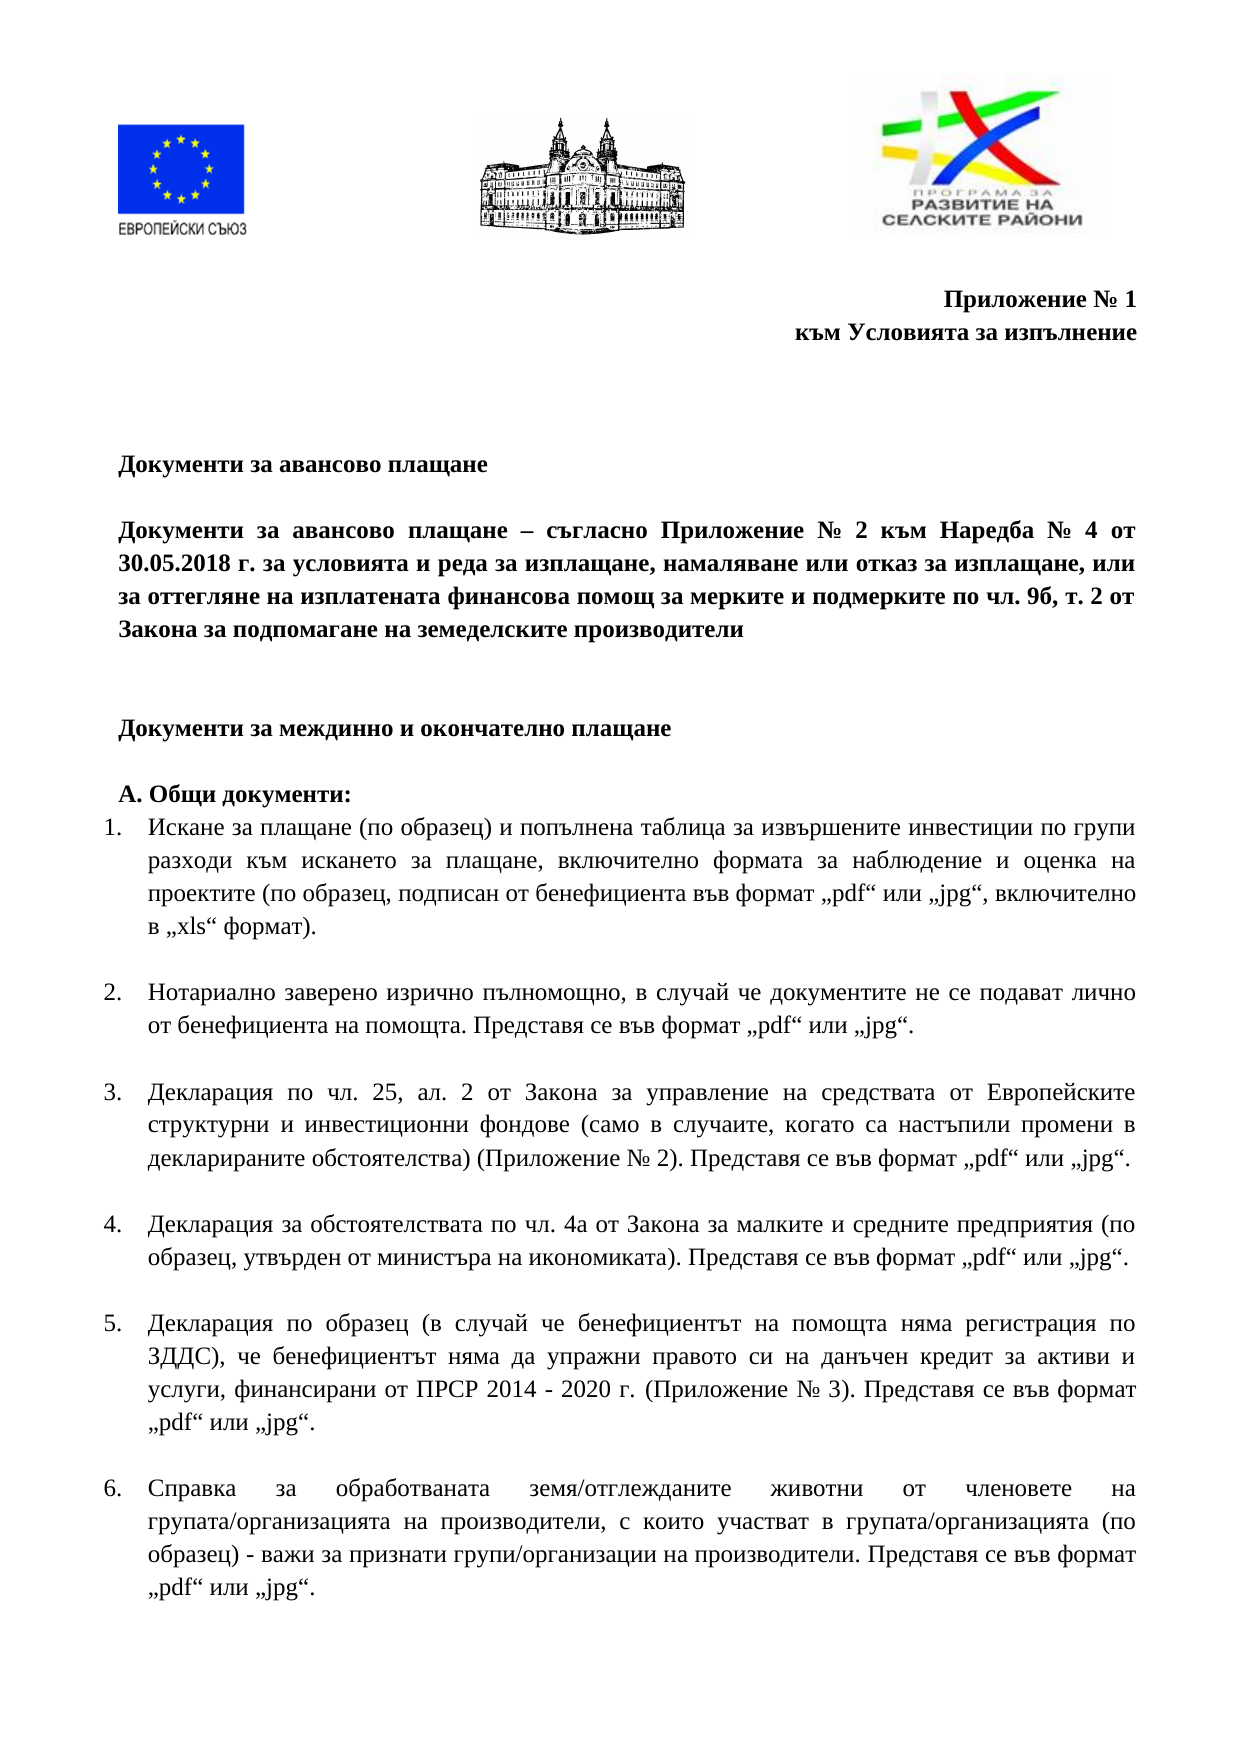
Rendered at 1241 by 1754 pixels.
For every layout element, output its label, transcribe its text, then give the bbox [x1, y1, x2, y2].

text Приложение № 1 [118, 284, 1137, 313]
picture [118, 123, 248, 238]
list Декларация по чл. 25, ал. 2 от Закона за управление на средствата от Европейските структурни и инвестиционни фондове (само в случаите, когато са настъпили промени в декларираните обстоятелства) (Приложение № 2). Представя се във формат „pdf“ или „jpg“. [103, 1077, 1137, 1171]
text Документи за авансово плащане – съгласно Приложение № 2 към Наредба № 4 от 30.05.2018 г. за условията и реда за изплащане, намаляване или отказ за изплащане, или за оттегляне на изплатената финансова помощ за мерките и подмерките по чл. 9б, т. 2 от Закона за подпомагане на земеделските производители [118, 515, 1137, 643]
text А. Общи документи: [118, 779, 1137, 808]
list Искане за плащане (по образец) и попълнена таблица за извършените инвестиции по групи разходи към искането за плащане, включително формата за наблюдение и оценка на проектите (по образец, подписан от бенефициента във формат „pdf“ или „jpg“, включително в „xls“ формат). [103, 812, 1137, 940]
list Декларация по образец (в случай че бенефициентът на помощта няма регистрация по ЗДДС), че бенефициентът няма да упражни правото си на данъчен кредит за активи и услуги, финансирани от ПРСР 2014 - 2020 г. (Приложение № 3). Представя се във формат „pdf“ или „jpg“. [103, 1308, 1137, 1436]
picture [852, 73, 1106, 238]
list Нотариално заверено изрично пълномощно, в случай че документите не се подават лично от бенефициента на помощта. Представя се във формат „pdf“ или „jpg“. [103, 977, 1137, 1039]
list Справка за обработваната земя/отглежданите животни от членовете на групата/организацията на производители, с които участват в групата/организацията (по образец) - важи за признати групи/организации на производители. Представя се във формат „pdf“ или „jpg“. [103, 1473, 1137, 1601]
list Декларация за обстоятелствата по чл. 4а от Закона за малките и средните предприятия (по образец, утвърден от министъра на икономиката). Представя се във формат „pdf“ или „jpg“. [103, 1209, 1137, 1270]
text Документи за междинно и окончателно плащане [118, 713, 1137, 742]
picture [475, 115, 693, 238]
text към Условията за изпълнение [118, 317, 1137, 346]
text Документи за авансово плащане [118, 449, 1137, 478]
